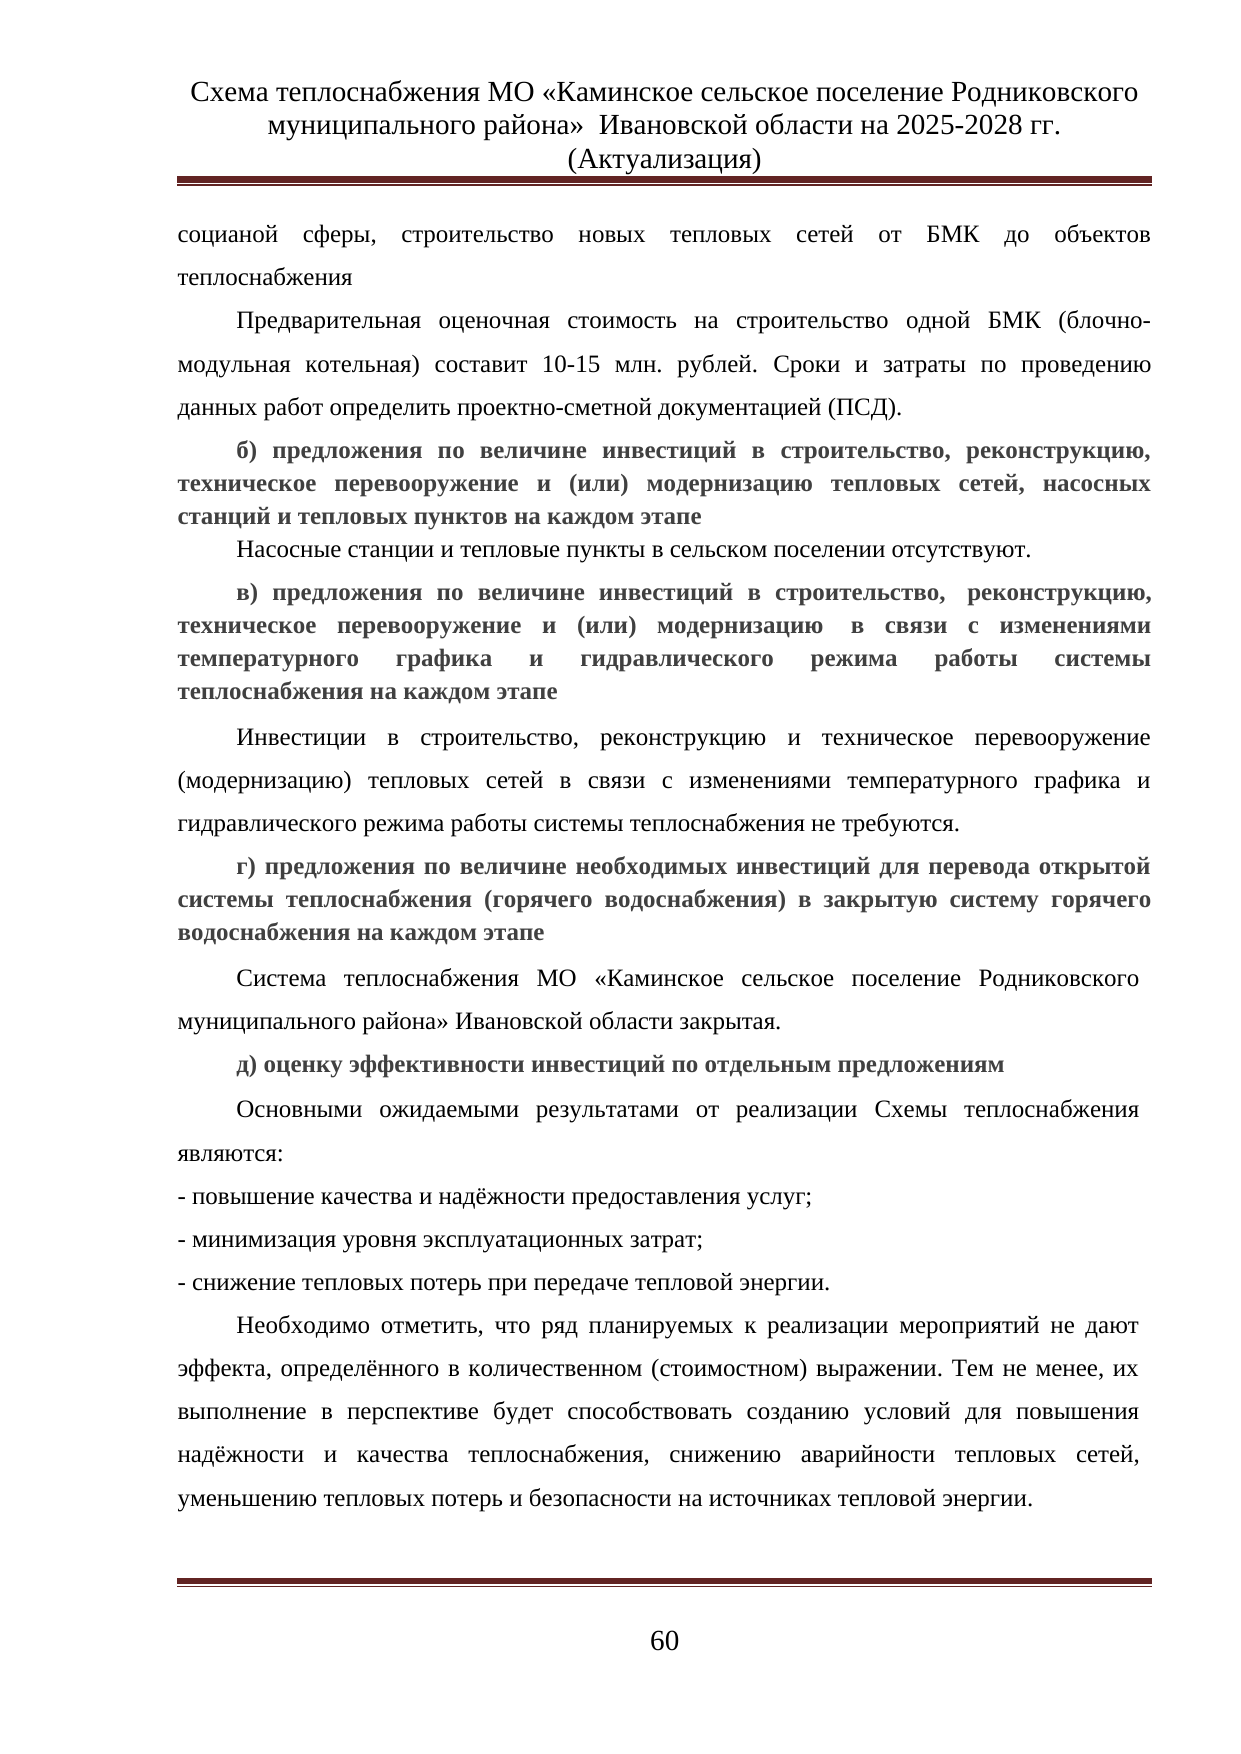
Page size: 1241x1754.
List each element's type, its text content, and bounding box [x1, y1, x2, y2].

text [177, 219, 1152, 291]
subtitle г) предложения по величине необходимых инвестиций для перевода открытой системы теплоснабжения (горячего водоснабжения) в закрытую систему горячего водоснабжения на каждом этапе [177, 851, 1152, 946]
list Насосные станции и тепловые пункты в сельском поселении отсутствуют. [177, 534, 1152, 563]
text - минимизация уровня эксплуатационных затрат; [177, 1224, 1140, 1253]
text - снижение тепловых потерь при передаче тепловой энергии. [177, 1267, 1140, 1296]
text Система теплоснабжения МО «Каминское сельское поселение Родниковского муниципального района» Ивановской области закрытая. [177, 963, 1140, 1034]
subtitle б) предложения по величине инвестиций в строительство, реконструкцию, техническое перевооружение и (или) модернизацию тепловых сетей, насосных станций и тепловых пунктов на каждом этапе [177, 435, 1152, 530]
subtitle в) предложения по величине инвестиций в строительство, реконструкцию, техническое перевооружение и (или) модернизацию в связи с изменениями температурного графика и гидравлического режима работы системы теплоснабжения на каждом этапе [177, 577, 1152, 705]
text Основными ожидаемыми результатами от реализации Схемы теплоснабжения являются: - повышение качества и надёжности предоставления услуг; [177, 1094, 1140, 1209]
text Необходимо отметить, что ряд планируемых к реализации мероприятий не дают эффекта, определённого в количественном (стоимостном) выражении. Тем не менее, их выполнение в перспективе будет способствовать созданию условий для повышения надёжности и качества теплоснабжения, снижению аварийности тепловых сетей, уменьшению тепловых потерь и безопасности на источниках тепловой энергии. [177, 1310, 1140, 1511]
subtitle д) оценку эффективности инвестиций по отдельным предложениям [177, 1049, 1152, 1078]
text Инвестиции в строительство, реконструкцию и техническое перевооружение (модернизацию) тепловых сетей в связи с изменениями температурного графика и гидравлического режима работы системы теплоснабжения не требуются. [177, 722, 1152, 837]
text Предварительная оценочная стоимость на строительство одной БМК (блочно-модульная котельная) составит 10-15 млн. рублей. Сроки и затраты по проведению данных работ определить проектно-сметной документацией (ПСД). [177, 306, 1152, 421]
